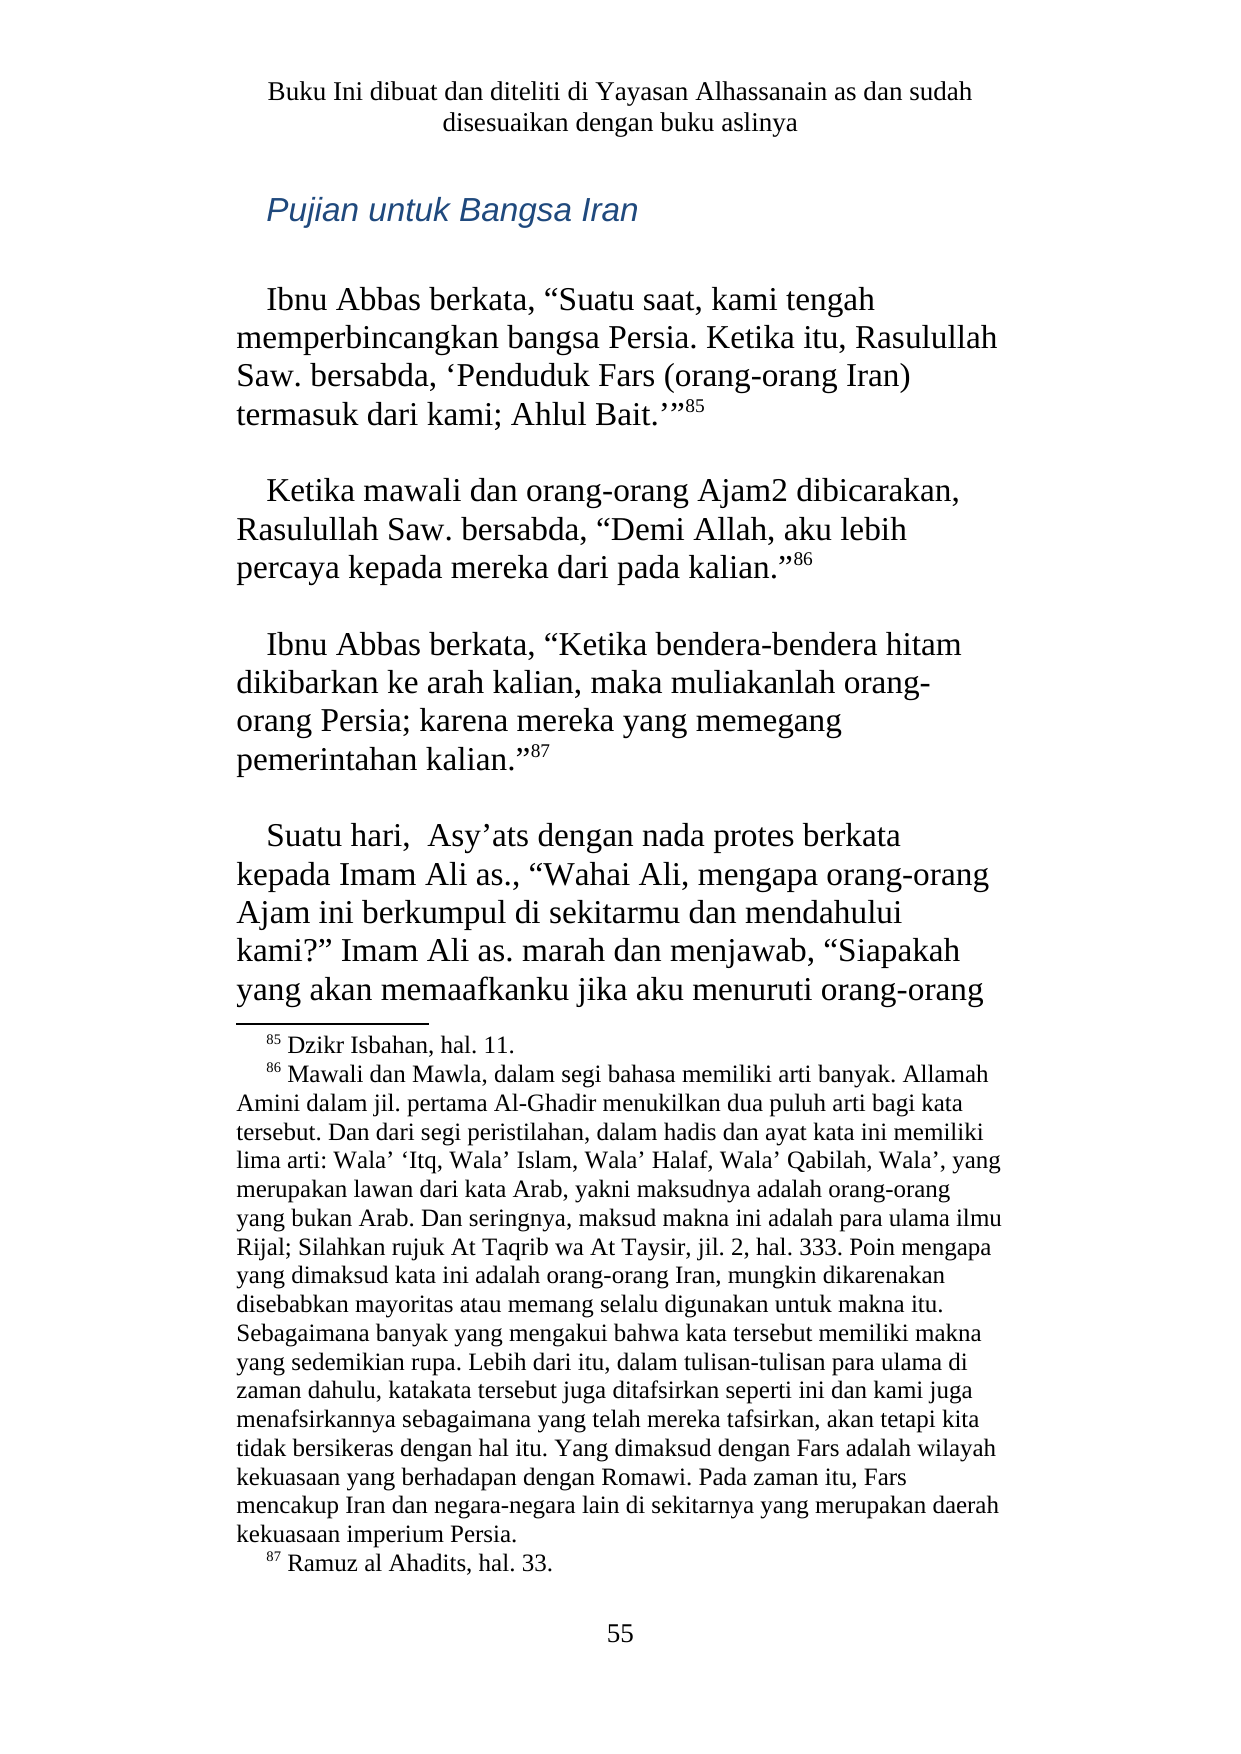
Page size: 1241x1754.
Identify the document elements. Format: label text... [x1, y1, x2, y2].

text Ibnu Abbas berkata, “Suatu saat, kami tengah memperbincangkan bangsa Persia. Ketika itu, Rasulullah Saw. bersabda, ‘Penduduk Fars (orang-orang Iran) termasuk dari kami; Ahlul Bait.’” [236, 279, 1004, 432]
text Suatu hari, Asy’ats dengan nada protes berkata kepada Imam Ali as., “Wahai Ali, mengapa orang-orang Ajam ini berkumpul di sekitarmu dan mendahului kami?” Imam Ali as. marah dan menjawab, “Siapakah yang akan memaafkanku jika aku menuruti orang-orang seperti kalian? Apakah kalian memerintahkanku untuk menjauhkan mereka dariku? Tidak akan pernah! Aku tidak akan menjauhkan mereka dariku, sehingga aku menjadi seperti orang-orang yang jahil. Demi Allah yang menumbuhkan biji-bijian dan menciptakan segalanya. Mereka akan mengembalikan kalian kepada agama Islam. Mereka akan berperang dengan kalian, sebagaimana kalian menghunuskan pedang untuk membuat mereka menjadi Muslim.” [236, 816, 1004, 1007]
text Ibnu Abbas berkata, “Ketika bendera-bendera hitam dikibarkan ke arah kalian, maka muliakanlah orang-orang Persia; karena mereka yang memegang pemerintahan kalian.” [236, 624, 1004, 777]
text Ketika mawali dan orang-orang Ajam2 dibicarakan, Rasulullah Saw. bersabda, “Demi Allah, aku lebih percaya kepada mereka dari pada kalian.” [236, 471, 1004, 586]
subtitle Pujian untuk Bangsa Iran [236, 190, 1004, 228]
